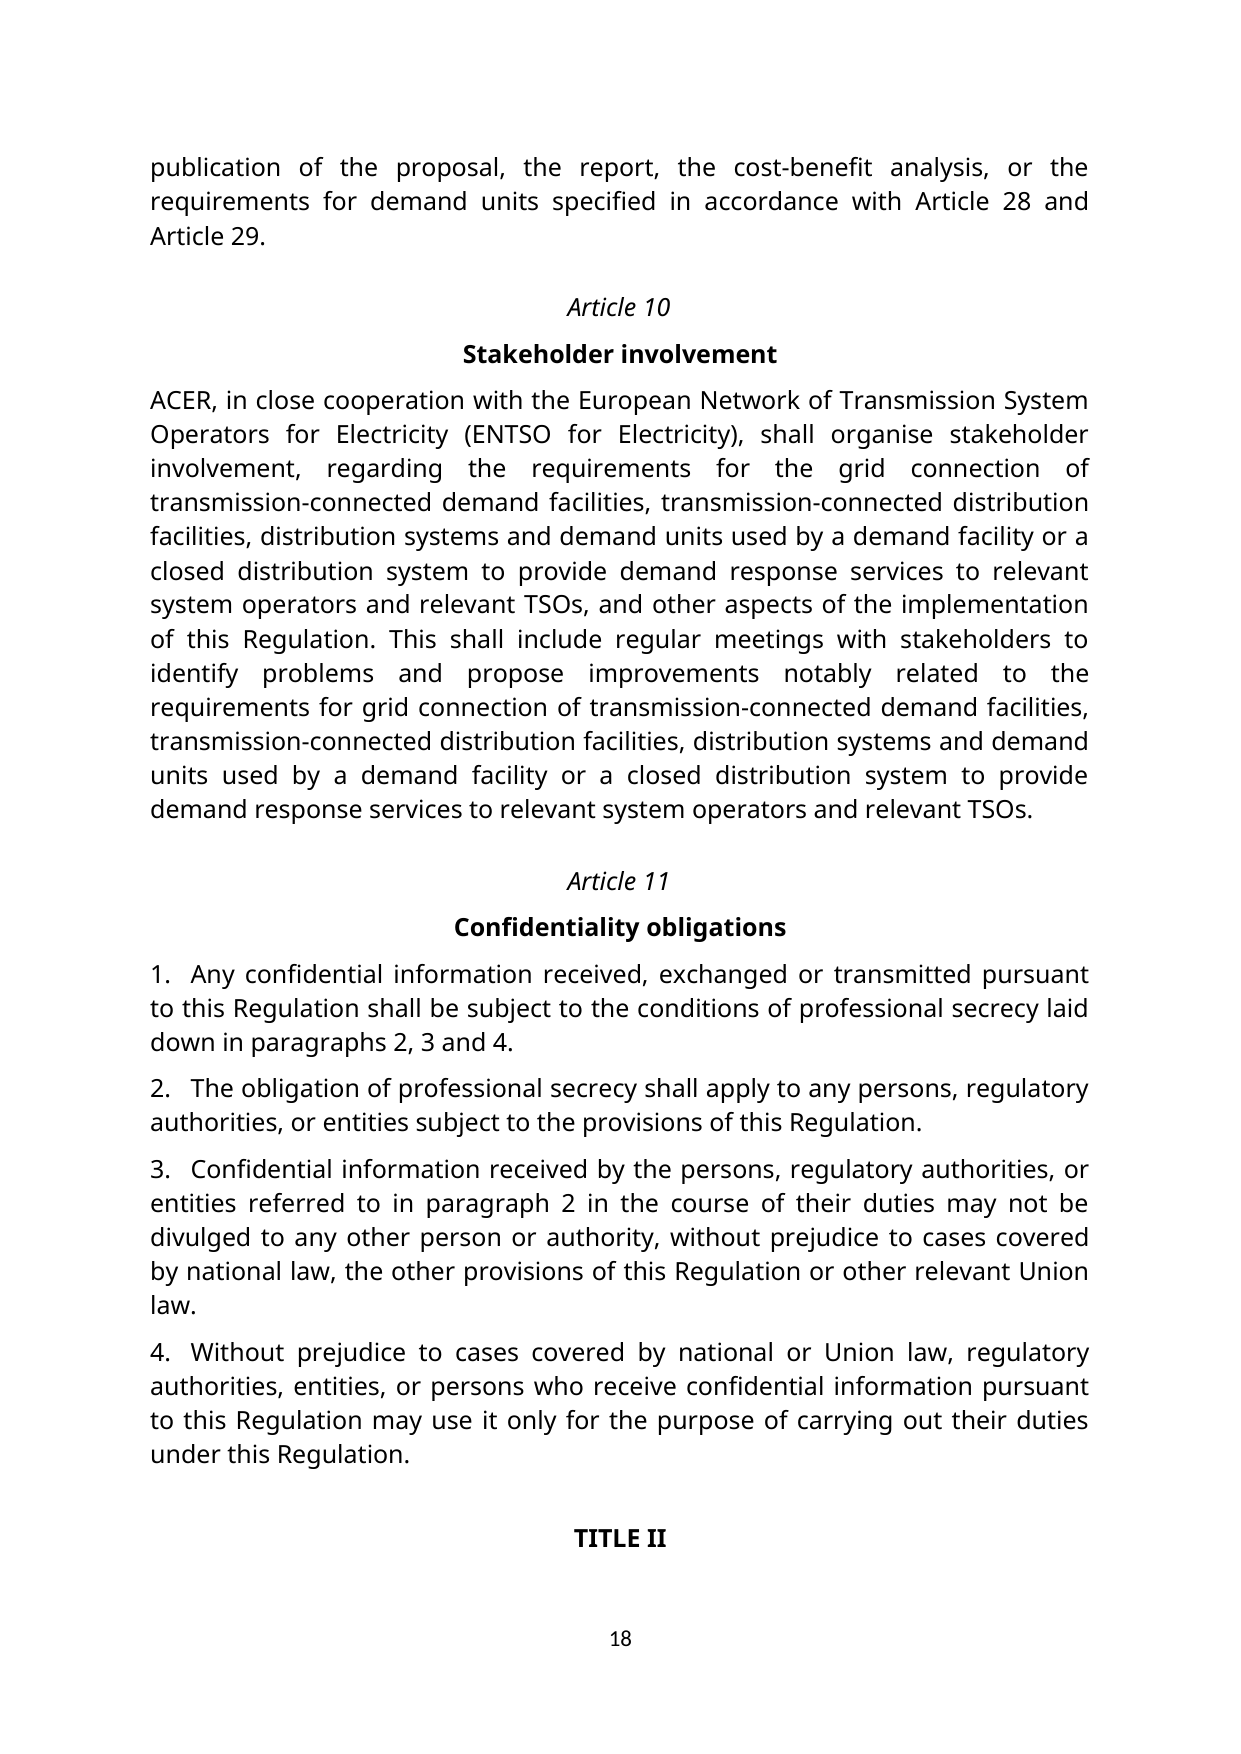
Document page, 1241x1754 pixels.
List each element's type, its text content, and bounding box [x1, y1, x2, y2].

text ACER, in close cooperation with the European Network of Transmission System Operators for Electricity (ENTSO for Electricity), shall organise stakeholder involvement, regarding the requirements for the grid connection of transmission-connected demand facilities, transmission-connected distribution facilities, distribution systems and demand units used by a demand facility or a closed distribution system to provide demand response services to relevant system operators and relevant TSOs, and other aspects of the implementation of this Regulation. This shall include regular meetings with stakeholders to identify problems and propose improvements notably related to the requirements for grid connection of transmission-connected demand facilities, transmission-connected distribution facilities, distribution systems and demand units used by a demand facility or a closed distribution system to provide demand response services to relevant system operators and relevant TSOs. [150, 383, 1090, 826]
text Confidentiality obligations [150, 910, 1090, 944]
text Article 10 [150, 290, 1090, 324]
text 4. Without prejudice to cases covered by national or Union law, regulatory authorities, entities, or persons who receive confidential information pursuant to this Regulation may use it only for the purpose of carrying out their duties under this Regulation. [150, 1334, 1090, 1471]
text 3. Confidential information received by the persons, regulatory authorities, or entities referred to in paragraph 2 in the course of their duties may not be divulged to any other person or authority, without prejudice to cases covered by national law, the other provisions of this Regulation or other relevant Union law. [150, 1152, 1090, 1322]
text Article 11 [150, 863, 1090, 897]
text 1. Any confidential information received, exchanged or transmitted pursuant to this Regulation shall be subject to the conditions of professional secrecy laid down in paragraphs 2, 3 and 4. [150, 956, 1090, 1058]
text Stakeholder involvement [150, 336, 1090, 370]
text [150, 150, 1090, 252]
text 2. The obligation of professional secrecy shall apply to any persons, regulatory authorities, or entities subject to the provisions of this Regulation. [150, 1071, 1090, 1139]
text TITLE II [150, 1521, 1090, 1555]
